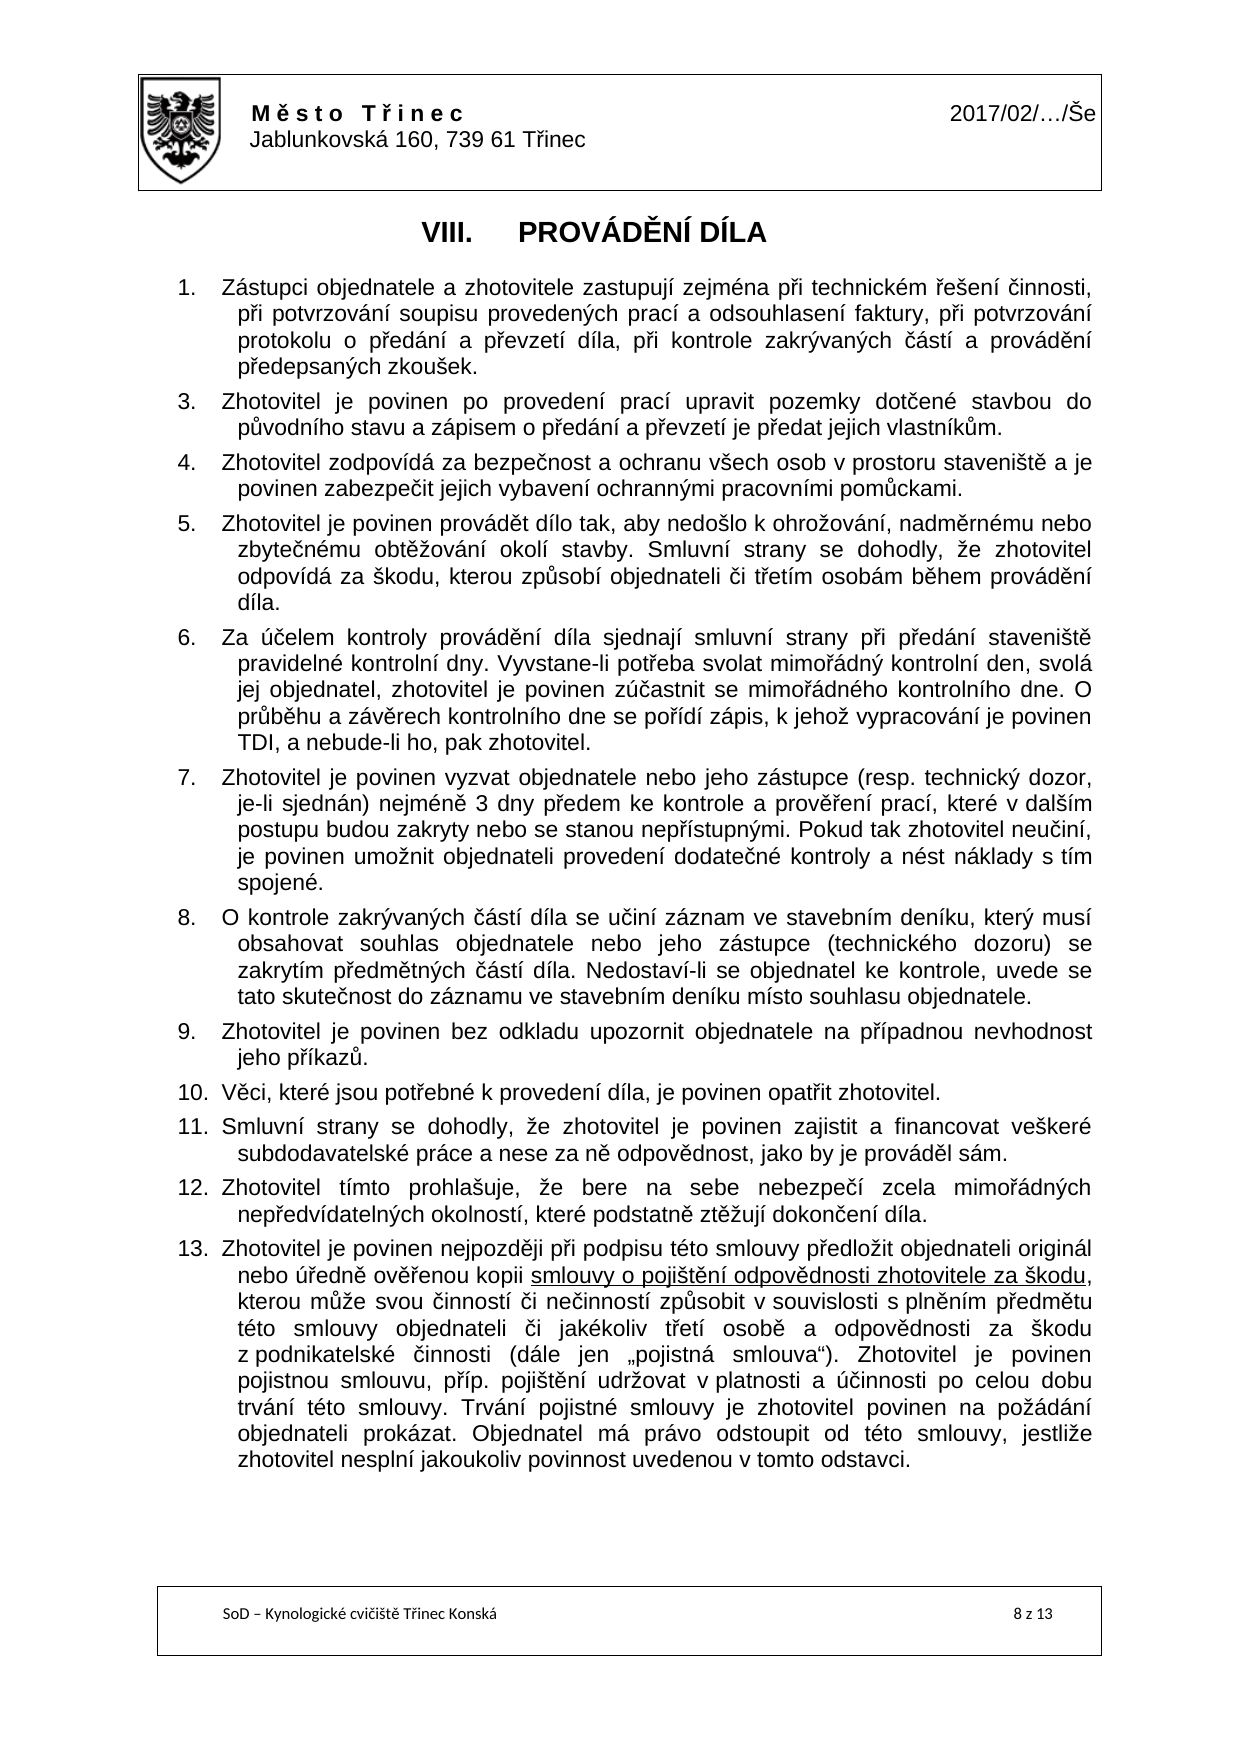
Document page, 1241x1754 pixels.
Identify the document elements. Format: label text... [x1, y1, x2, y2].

subtitle 4. Zhotovitel zodpovídá za bezpečnost a ochranu všech osob v prostoru staveniště a je povinen zabezpečit jejich vybavení ochrannými pracovními pomůckami. [177, 449, 1093, 502]
subtitle 6. Za účelem kontroly provádění díla sjednají smluvní strany při předání staveniště pravidelné kontrolní dny. Vyvstane-li potřeba svolat mimořádný kontrolní den, svolá jej objednatel, zhotovitel je povinen zúčastnit se mimořádného kontrolního dne. O průběhu a závěrech kontrolního dne se pořídí zápis, k jehož vypracování je povinen TDI, a nebude-li ho, pak zhotovitel. [177, 624, 1093, 755]
subtitle 5. Zhotovitel je povinen provádět dílo tak, aby nedošlo k ohrožování, nadměrnému nebo zbytečnému obtěžování okolí stavby. Smluvní strany se dohodly, že zhotovitel odpovídá za škodu, kterou způsobí objednateli či třetím osobám během provádění díla. [177, 510, 1093, 615]
subtitle 13. Zhotovitel je povinen nejpozději při podpisu této smlouvy předložit objednateli originál nebo úředně ověřenou kopii smlouvy o pojištění odpovědnosti zhotovitele za škodu, kterou může svou činností či nečinností způsobit v souvislosti s plněním předmětu této smlouvy objednateli či jakékoliv třetí osobě a odpovědnosti za škodu z podnikatelské činnosti (dále jen „pojistná smlouva“). Zhotovitel je povinen pojistnou smlouvu, příp. pojištění udržovat v platnosti a účinnosti po celou dobu trvání této smlouvy. Trvání pojistné smlouvy je zhotovitel povinen na požádání objednateli prokázat. Objednatel má právo odstoupit od této smlouvy, jestliže zhotovitel nesplní jakoukoliv povinnost uvedenou v tomto odstavci. [177, 1235, 1093, 1473]
subtitle 12. Zhotovitel tímto prohlašuje, že bere na sebe nebezpečí zcela mimořádných nepředvídatelných okolností, které podstatně ztěžují dokončení díla. [177, 1174, 1093, 1227]
subtitle 1. Zástupci objednatele a zhotovitele zastupují zejména při technickém řešení činnosti, při potvrzování soupisu provedených prací a odsouhlasení faktury, při potvrzování protokolu o předání a převzetí díla, při kontrole zakrývaných částí a provádění předepsaných zkoušek. [177, 274, 1093, 379]
subtitle 9. Zhotovitel je povinen bez odkladu upozornit objednatele na případnou nevhodnost jeho příkazů. [177, 1018, 1093, 1070]
subtitle 3. Zhotovitel je povinen po provedení prací upravit pozemky dotčené stavbou do původního stavu a zápisem o předání a převzetí je předat jejich vlastníkům. [177, 388, 1093, 441]
subtitle 7. Zhotovitel je povinen vyzvat objednatele nebo jeho zástupce (resp. technický dozor, je-li sjednán) nejméně 3 dny předem ke kontrole a prověření prací, které v dalším postupu budou zakryty nebo se stanou nepřístupnými. Pokud tak zhotovitel neučiní, je povinen umožnit objednateli provedení dodatečné kontroly a nést náklady s tím spojené. [177, 764, 1093, 896]
subtitle 11. Smluvní strany se dohodly, že zhotovitel je povinen zajistit a financovat veškeré subdodavatelské práce a nese za ně odpovědnost, jako by je prováděl sám. [177, 1113, 1093, 1166]
subtitle 8. O kontrole zakrývaných částí díla se učiní záznam ve stavebním deníku, který musí obsahovat souhlas objednatele nebo jeho zástupce (technického dozoru) se zakrytím předmětných částí díla. Nedostaví-li se objednatel ke kontrole, uvede se tato skutečnost do záznamu ve stavebním deníku místo souhlasu objednatele. [177, 904, 1093, 1009]
subtitle 10. Věci, které jsou potřebné k provedení díla, je povinen opatřit zhotovitel. [177, 1079, 1093, 1105]
subtitle PROVÁDĚNÍ DÍLA [148, 216, 1093, 249]
